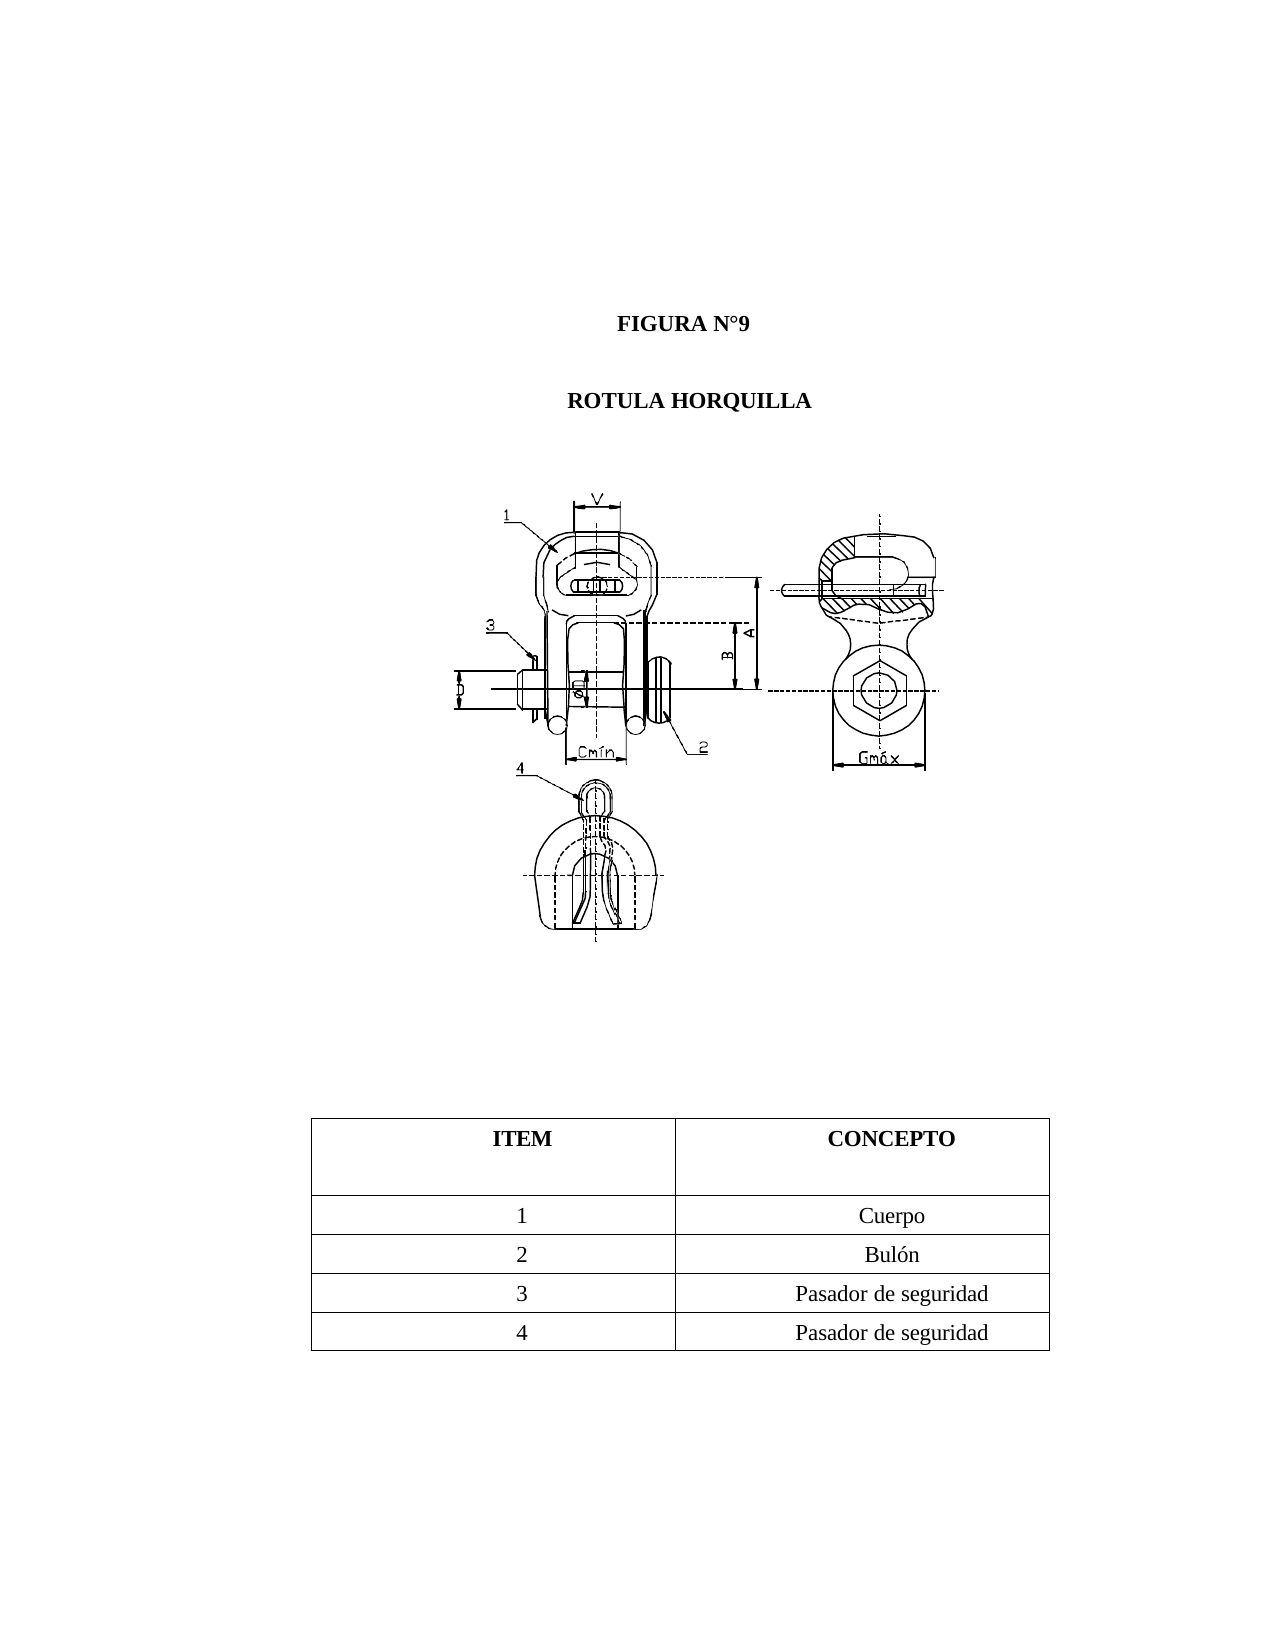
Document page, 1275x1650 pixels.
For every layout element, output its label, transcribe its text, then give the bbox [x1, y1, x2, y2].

picture [586, 581, 593, 591]
picture [572, 581, 576, 591]
table_cell Bulón [676, 1235, 1049, 1273]
table_cell 1 [312, 1196, 675, 1234]
picture [535, 576, 549, 618]
table_cell Pasador de seguridad [676, 1274, 1049, 1312]
picture [894, 585, 919, 590]
picture [539, 914, 557, 930]
picture [486, 619, 536, 661]
text ROTULA HORQUILLA [150, 387, 1229, 413]
picture [516, 715, 646, 817]
table_cell 4 [312, 1313, 675, 1350]
table_cell 2 [312, 1235, 675, 1273]
picture [855, 585, 893, 590]
picture [504, 493, 652, 612]
picture [578, 817, 589, 821]
picture [594, 581, 599, 591]
picture [633, 874, 658, 930]
table_header ITEM [312, 1119, 675, 1195]
picture [859, 751, 899, 764]
picture [601, 581, 608, 591]
table_cell Pasador de seguridad [676, 1313, 1049, 1350]
picture [647, 656, 656, 673]
table_header CONCEPTO [676, 1119, 1049, 1195]
picture [663, 711, 708, 755]
picture [601, 855, 622, 925]
picture [855, 556, 936, 590]
picture [662, 656, 672, 673]
table_cell 3 [312, 1274, 675, 1312]
picture [572, 670, 589, 708]
table_cell Cuerpo [676, 1196, 1049, 1234]
picture [657, 656, 661, 673]
